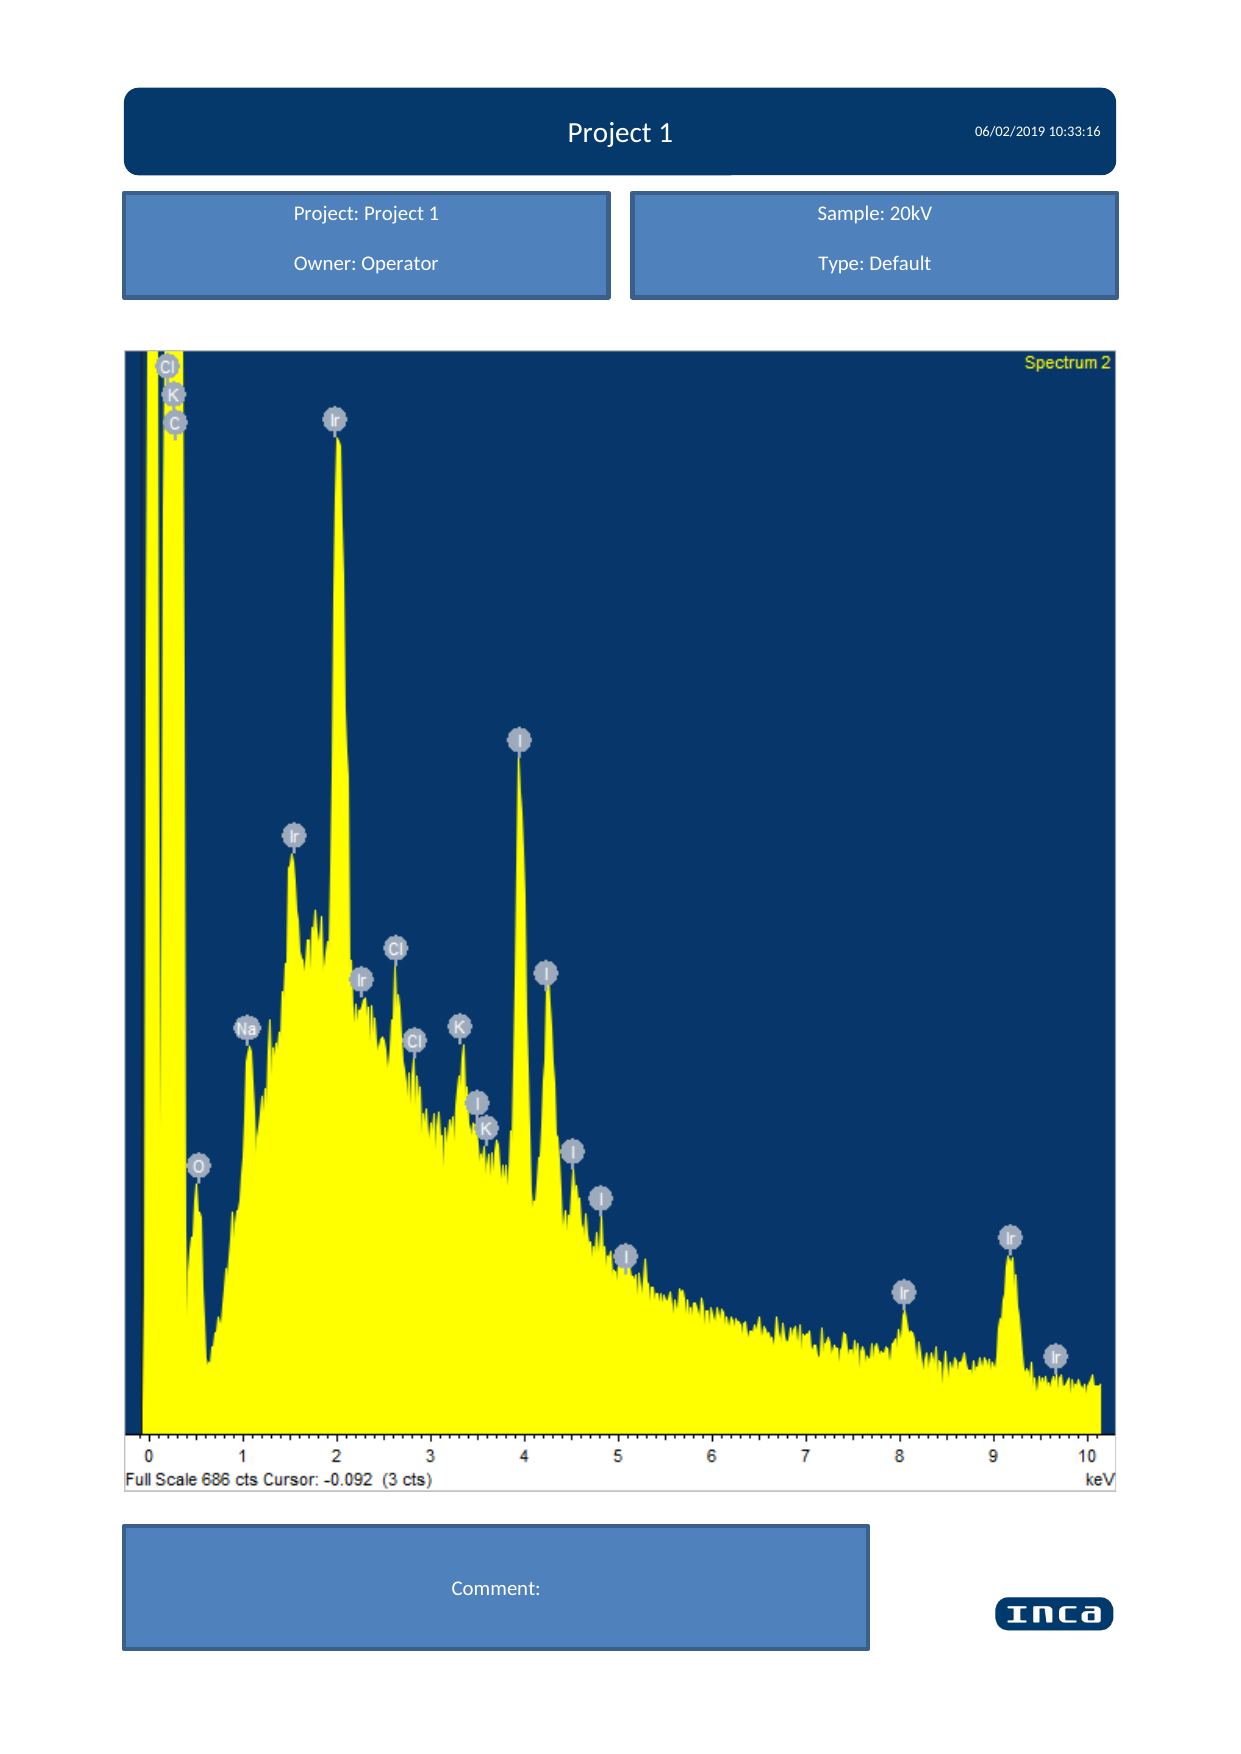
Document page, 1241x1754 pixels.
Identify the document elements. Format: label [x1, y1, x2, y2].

picture [992, 1596, 1116, 1632]
picture [124, 350, 1117, 1492]
